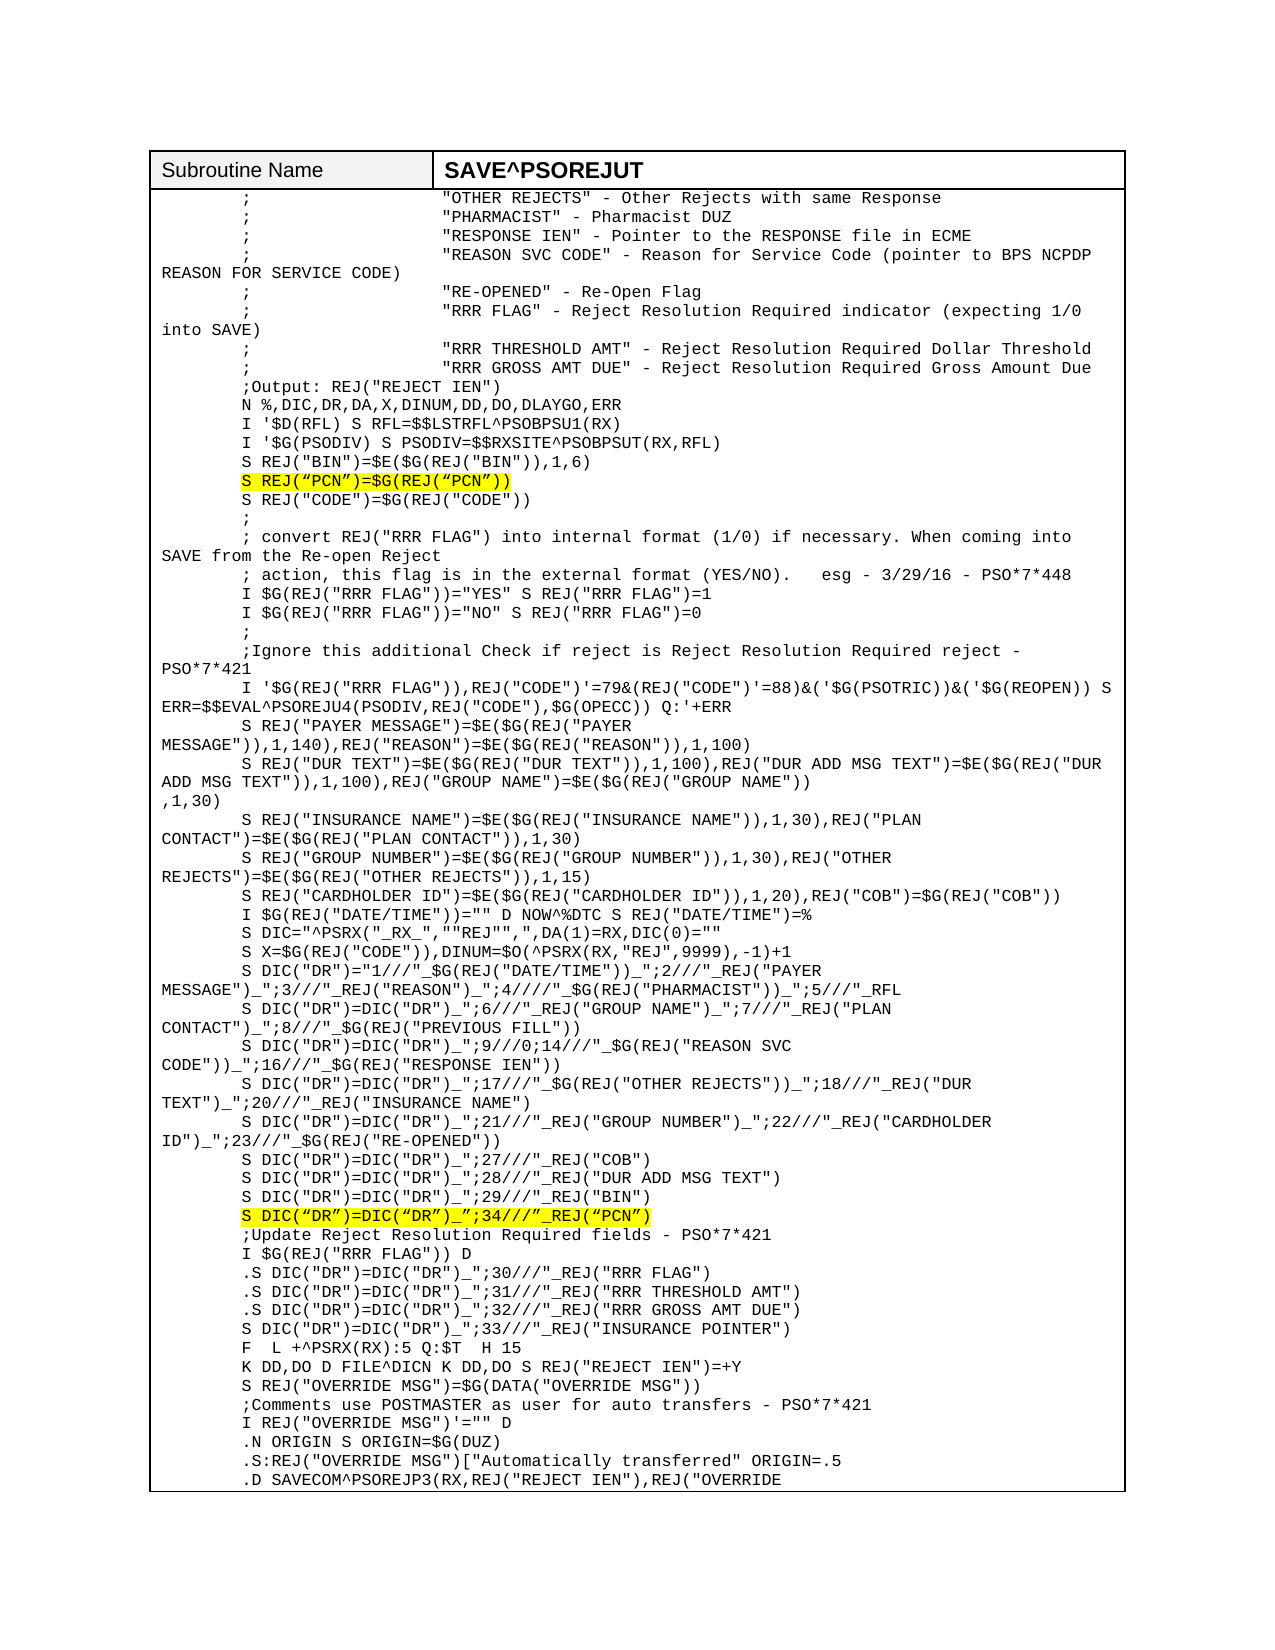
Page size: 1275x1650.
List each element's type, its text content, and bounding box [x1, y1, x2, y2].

table_header Subroutine Name [151, 152, 432, 188]
table_header SAVE^PSOREJUT [434, 152, 1124, 188]
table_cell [151, 190, 1124, 1491]
